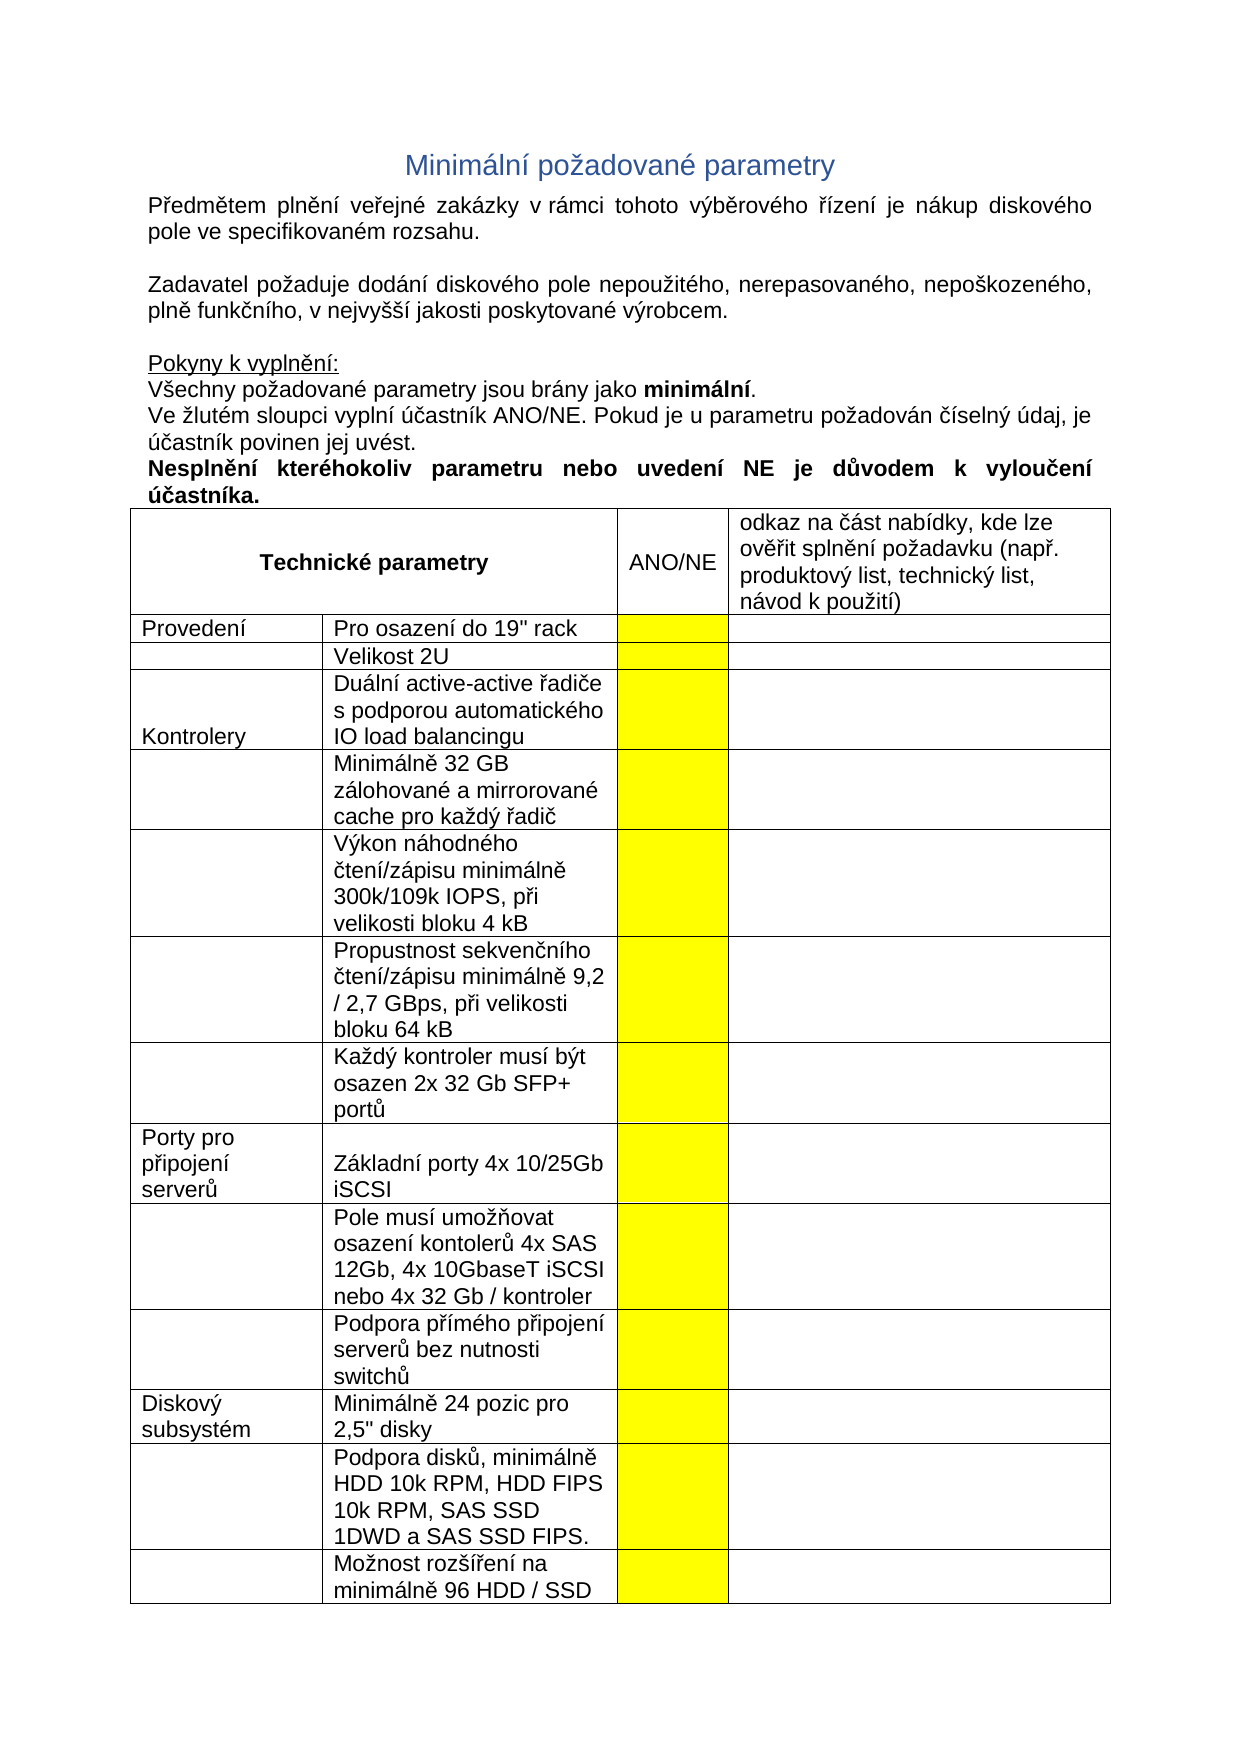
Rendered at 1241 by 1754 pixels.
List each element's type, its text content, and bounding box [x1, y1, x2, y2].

table_cell [131, 643, 322, 669]
table_cell [729, 670, 1110, 749]
table_cell [618, 750, 728, 829]
table_cell Podpora disků, minimálně HDD 10k RPM, HDD FIPS 10k RPM, SAS SSD 1DWD a SAS SSD FIPS. [323, 1444, 617, 1549]
table_cell [618, 830, 728, 936]
table_cell [131, 937, 322, 1042]
table_cell Provedení [131, 615, 322, 642]
table_cell [729, 1310, 1110, 1389]
table_cell Kontrolery [131, 670, 322, 749]
table_header ANO/NE [618, 509, 728, 614]
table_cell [323, 1550, 617, 1603]
table_cell Podpora přímého připojení serverů bez nutnosti switchů [323, 1310, 617, 1389]
table_cell [618, 1204, 728, 1309]
table_cell Minimálně 32 GB zálohované a mirrorované cache pro každý řadič [323, 750, 617, 829]
table_header odkaz na část nabídky, kde lze ověřit splnění požadavku (např. produktový list, technický list, návod k použití) [729, 509, 1110, 614]
table_cell [618, 1550, 728, 1603]
table_cell [131, 1550, 322, 1603]
table_cell Pro osazení do 19" rack [323, 615, 617, 642]
table_cell [729, 1390, 1110, 1443]
table_cell Minimálně 24 pozic pro 2,5" disky [323, 1390, 617, 1443]
text Předmětem plnění veřejné zakázky v rámci tohoto výběrového řízení je nákup diskového pole ve specifikovaném rozsahu. [148, 192, 1092, 244]
table_cell Pole musí umožňovat osazení kontolerů 4x SAS 12Gb, 4x 10GbaseT iSCSI nebo 4x 32 Gb / kontroler [323, 1204, 617, 1309]
table_cell [618, 937, 728, 1042]
table_header Technické parametry [131, 509, 617, 614]
table_cell [729, 1550, 1110, 1603]
table_cell [618, 1043, 728, 1122]
text Minimální požadované parametry [148, 148, 1092, 181]
table_cell Výkon náhodného čtení/zápisu minimálně 300k/109k IOPS, při velikosti bloku 4 kB [323, 830, 617, 936]
table_cell [131, 1043, 322, 1122]
table_cell [618, 1310, 728, 1389]
table_cell [729, 1444, 1110, 1549]
table_cell [729, 1043, 1110, 1122]
table_cell Porty pro připojení serverů [131, 1124, 322, 1202]
table_cell [729, 937, 1110, 1042]
text Pokyny k vyplnění: [148, 350, 1092, 376]
table_cell [618, 670, 728, 749]
table_cell [729, 1124, 1110, 1202]
table_cell [729, 615, 1110, 642]
text Nesplnění kteréhokoliv parametru nebo uvedení NE je důvodem k vyloučení účastníka. [148, 455, 1092, 508]
table_cell Diskový subsystém [131, 1390, 322, 1443]
table_cell Základní porty 4x 10/25Gb iSCSI [323, 1124, 617, 1202]
table_cell Duální active-active řadiče s podporou automatického IO load balancingu [323, 670, 617, 749]
table_cell [618, 615, 728, 642]
text Zadavatel požaduje dodání diskového pole nepoužitého, nerepasovaného, nepoškozeného, plně funkčního, v nejvyšší jakosti poskytované výrobcem. [148, 271, 1092, 323]
text Všechny požadované parametry jsou brány jako minimální. [148, 376, 1092, 402]
table_cell [729, 1204, 1110, 1309]
table_cell [729, 643, 1110, 669]
table_cell [618, 1444, 728, 1549]
table_cell [131, 1310, 322, 1389]
table_cell [131, 830, 322, 936]
table_cell [131, 1444, 322, 1549]
table_cell [131, 750, 322, 829]
table_cell Velikost 2U [323, 643, 617, 669]
table_cell [729, 830, 1110, 936]
table_cell Propustnost sekvenčního čtení/zápisu minimálně 9,2 / 2,7 GBps, při velikosti bloku 64 kB [323, 937, 617, 1042]
table_cell Každý kontroler musí být osazen 2x 32 Gb SFP+ portů [323, 1043, 617, 1122]
table_cell [618, 1124, 728, 1202]
text Ve žlutém sloupci vyplní účastník ANO/NE. Pokud je u parametru požadován číselný údaj, je účastník povinen jej uvést. [148, 402, 1092, 455]
table_cell [131, 1204, 322, 1309]
table_cell [618, 643, 728, 669]
table_cell [618, 1390, 728, 1443]
table_cell [729, 750, 1110, 829]
